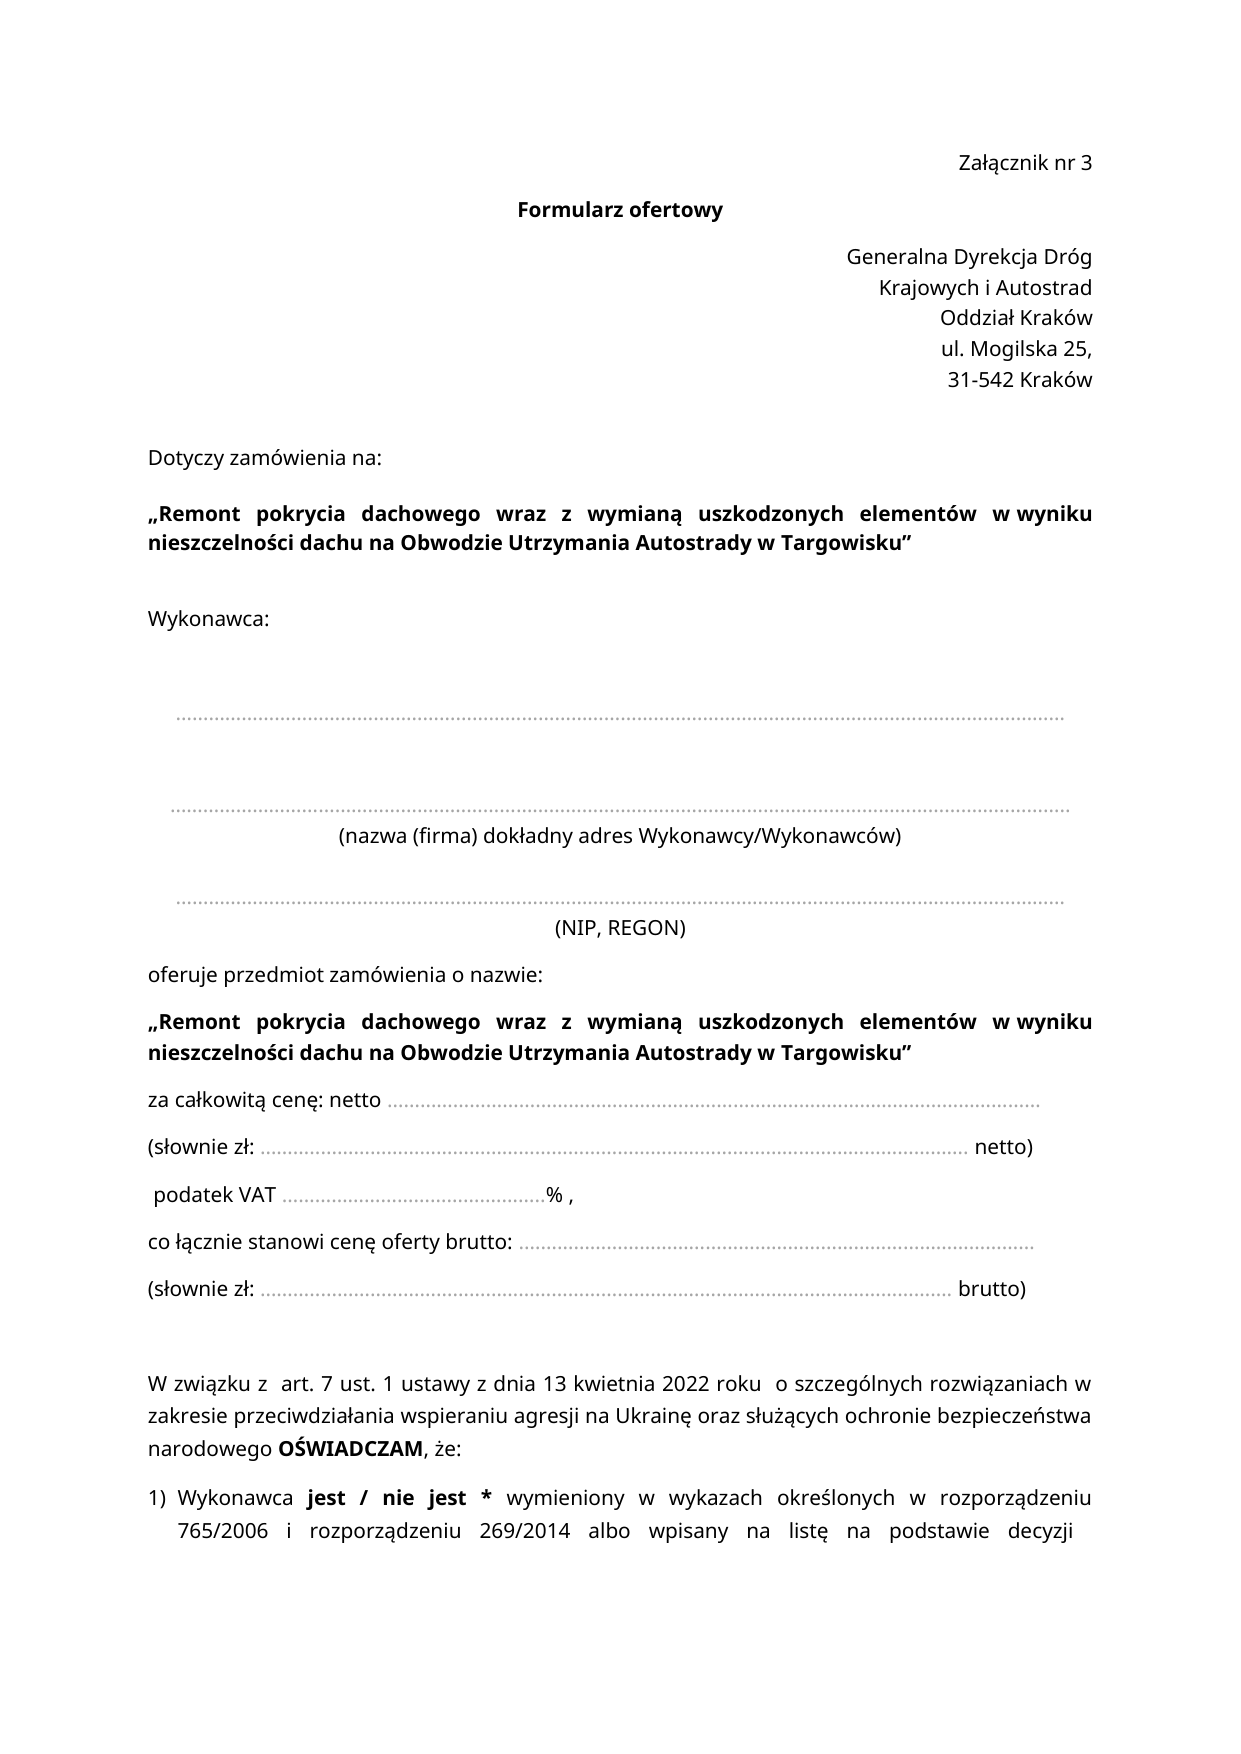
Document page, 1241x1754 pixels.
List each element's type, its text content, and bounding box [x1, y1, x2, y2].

text Wykonawca: [148, 604, 1093, 632]
text oferuje przedmiot zamówienia o nazwie: [148, 960, 1093, 988]
text 31-542 Kraków [148, 365, 1093, 393]
text W związku z art. 7 ust. 1 ustawy z dnia 13 kwietnia 2022 roku o szczególnych rozwiązaniach w zakresie przeciwdziałania wspieraniu agresji na Ukrainę oraz służących ochronie bezpieczeństwa narodowego OŚWIADCZAM, że: [148, 1369, 1093, 1462]
text „Remont pokrycia dachowego wraz z wymianą uszkodzonych elementów w wyniku nieszczelności dachu na Obwodzie Utrzymania Autostrady w Targowisku” [148, 1007, 1093, 1066]
text za całkowitą cenę: netto ………………………………………………………………………..……………………………… [148, 1085, 1093, 1113]
text Krajowych i Autostrad [148, 273, 1093, 301]
text co łącznie stanowi cenę oferty brutto: .………………………………………………………………………………… [148, 1227, 1093, 1255]
text podatek VAT ……………………………….………..% , [148, 1180, 1093, 1208]
text Dotyczy zamówienia na: [148, 443, 1093, 471]
text (NIP, REGON) [148, 913, 1093, 941]
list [148, 1483, 1093, 1544]
text (nazwa (firma) dokładny adres Wykonawcy/Wykonawców) [148, 821, 1093, 849]
text ……………………………………………………………………………………………………………………………………………… [148, 698, 1093, 727]
text ……………………………………………………………………………………………………………………………………………….. [148, 790, 1093, 818]
text Formularz ofertowy [148, 195, 1093, 223]
text (słownie zł: ……….....…………………………………………………………………………………………………. brutto) [148, 1274, 1093, 1303]
text Generalna Dyrekcja Dróg [148, 242, 1093, 271]
text ……………………………………………………………………………………………………………………………………………… [148, 882, 1093, 910]
text ul. Mogilska 25, [148, 334, 1093, 362]
text Załącznik nr 3 [148, 148, 1093, 176]
text (słownie zł: ……….....……………………………………………………………………………………………………. netto) [148, 1132, 1093, 1161]
text Oddział Kraków [148, 303, 1093, 332]
